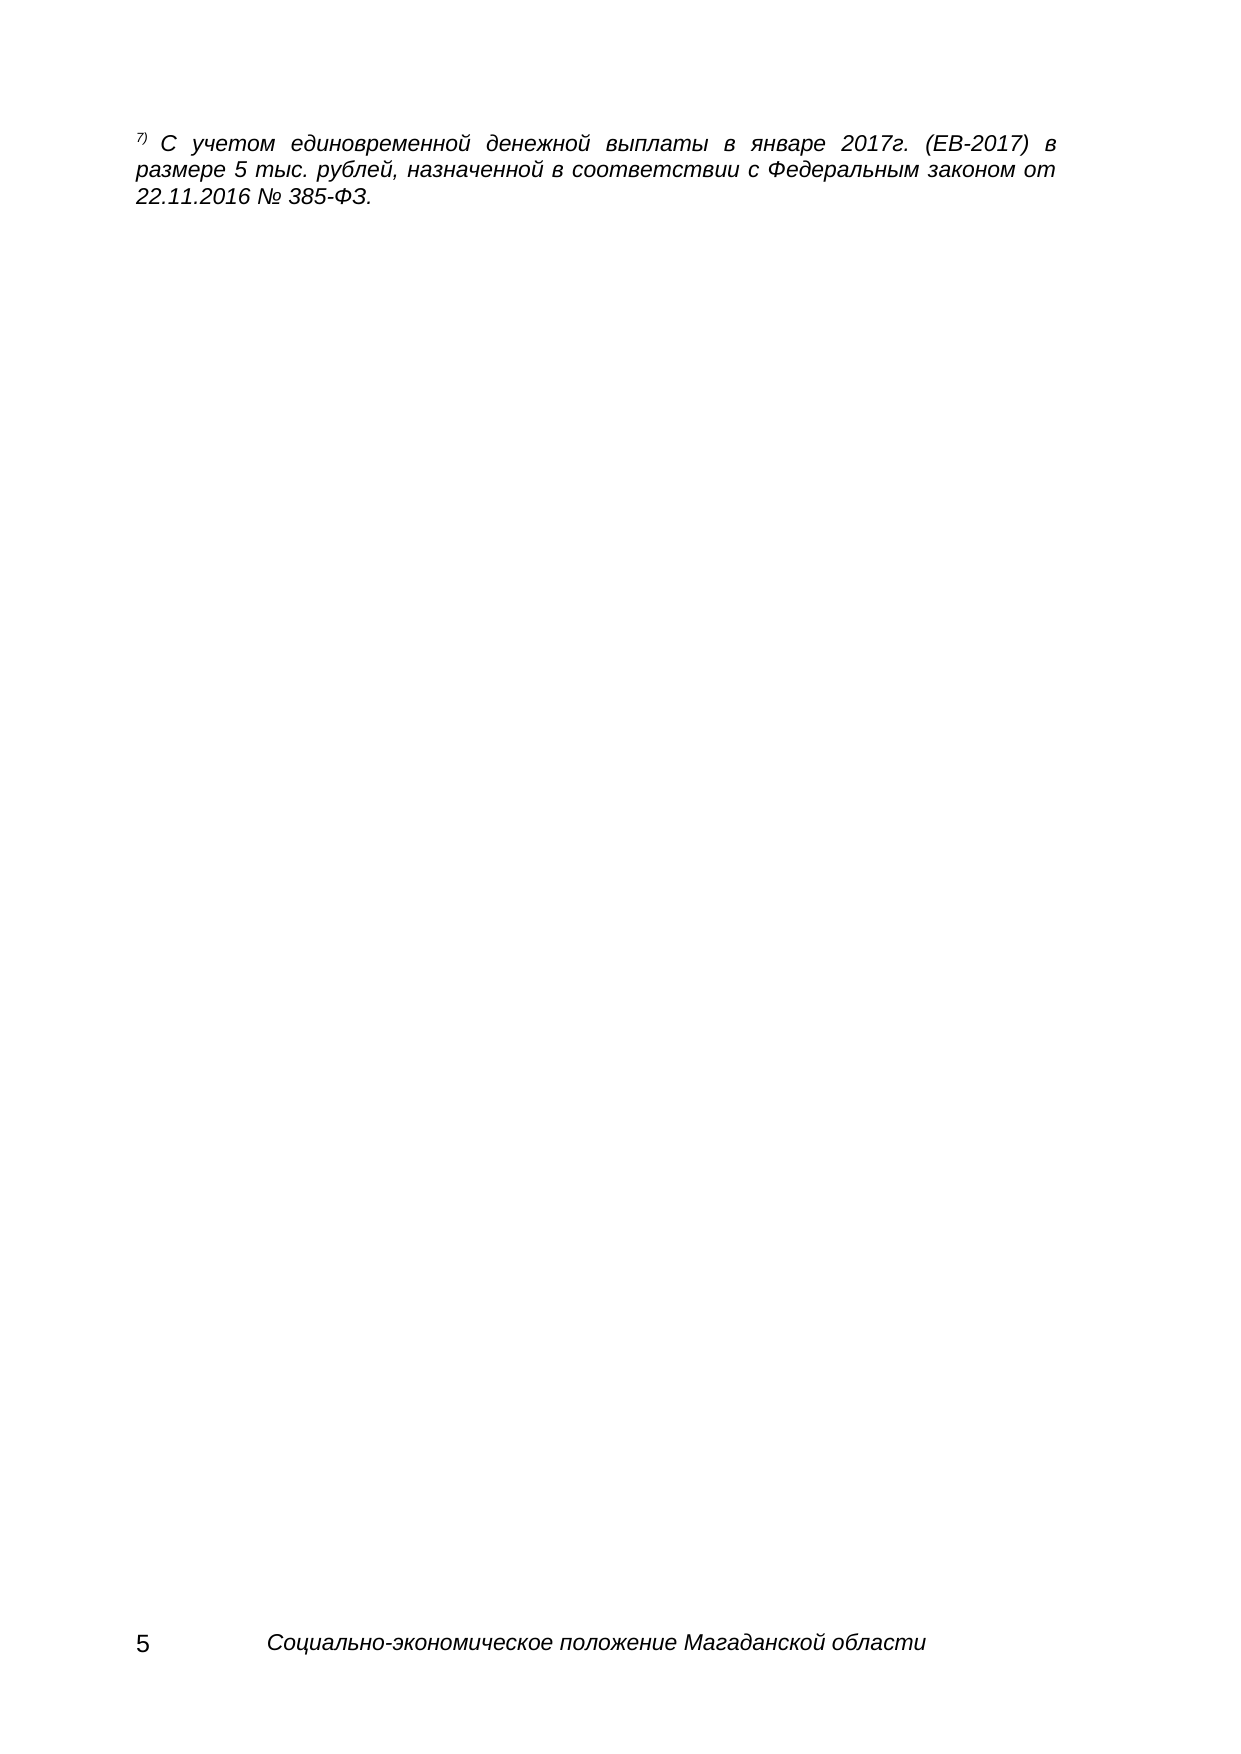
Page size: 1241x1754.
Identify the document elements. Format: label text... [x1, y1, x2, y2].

text 7) С учетом единовременной денежной выплаты в январе 2017г. (ЕВ-2017) в размере 5 тыс. рублей, назначенной в соответствии с Федеральным законом от 22.11.2016 № 385-ФЗ. [136, 130, 1057, 209]
